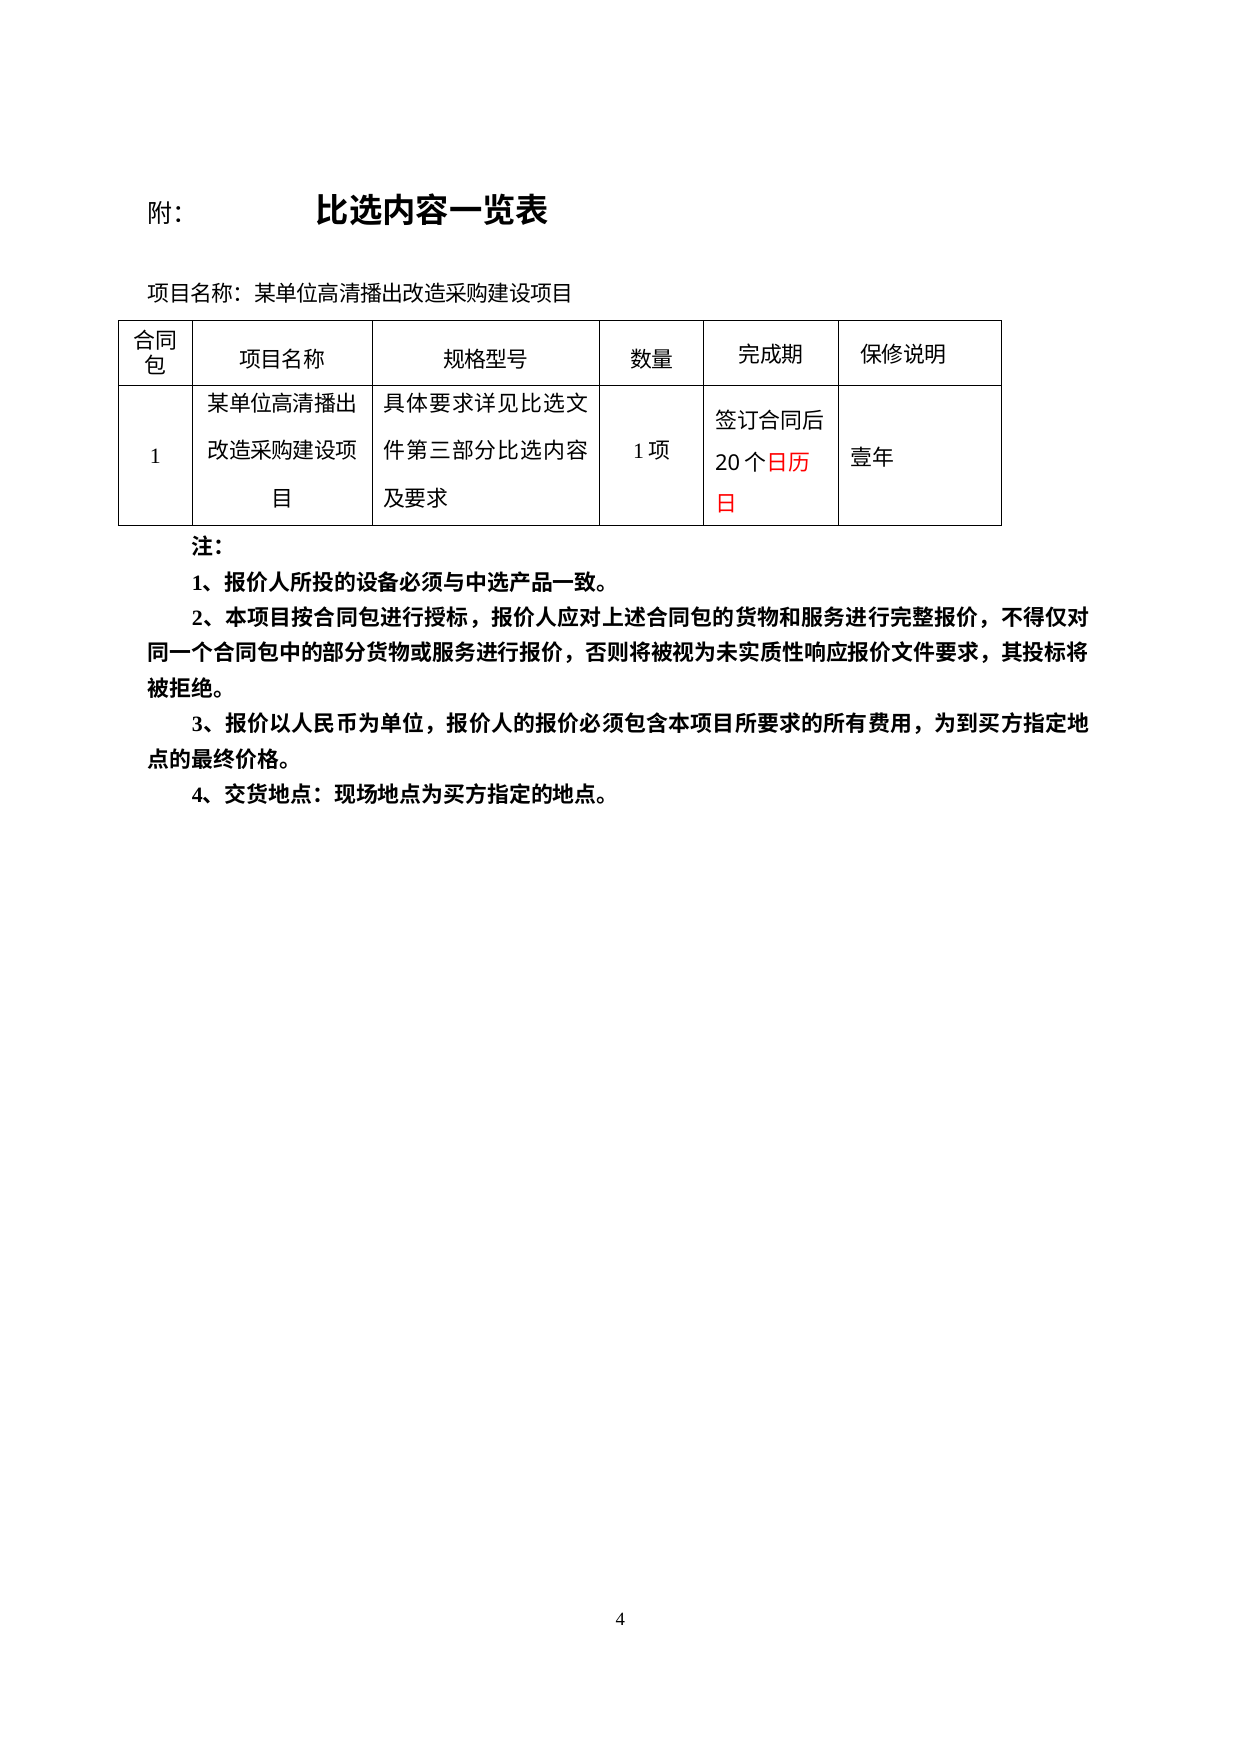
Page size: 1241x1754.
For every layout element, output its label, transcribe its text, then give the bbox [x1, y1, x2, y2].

table_header 项目名称 [193, 321, 372, 385]
table_header 数量 [600, 321, 703, 385]
text 3、报价以人民币为单位，报价人的报价必须包含本项目所要求的所有费用，为到买方指定地点的最终价格。 [148, 703, 1092, 774]
table_cell 1项 [600, 386, 703, 525]
text 2、本项目按合同包进行授标，报价人应对上述合同包的货物和服务进行完整报价，不得仅对同一个合同包中的部分货物或服务进行报价，否则将被视为未实质性响应报价文件要求，其投标将被拒绝。 [148, 597, 1092, 703]
table_header 合同包 [119, 321, 192, 385]
text 4、交货地点：现场地点为买方指定的地点。 [148, 774, 1092, 809]
table_header 保修说明 [839, 321, 1001, 385]
text 注： [148, 526, 1092, 562]
text 1、报价人所投的设备必须与中选产品一致。 [148, 562, 1092, 597]
table_header 完成期 [704, 321, 838, 385]
table_cell 签订合同后20个日历日 [704, 386, 838, 525]
table_cell 1 [119, 386, 192, 525]
table_cell 某单位高清播出改造采购建设项目 [193, 386, 372, 525]
table_cell 壹年 [839, 386, 1001, 525]
table_header 规格型号 [373, 321, 599, 385]
text 附： 比选内容一览表 [148, 184, 1092, 232]
table_cell 具体要求详见比选文件第三部分比选内容及要求 [373, 386, 599, 525]
text 项目名称：某单位高清播出改造采购建设项目 [148, 276, 1092, 308]
